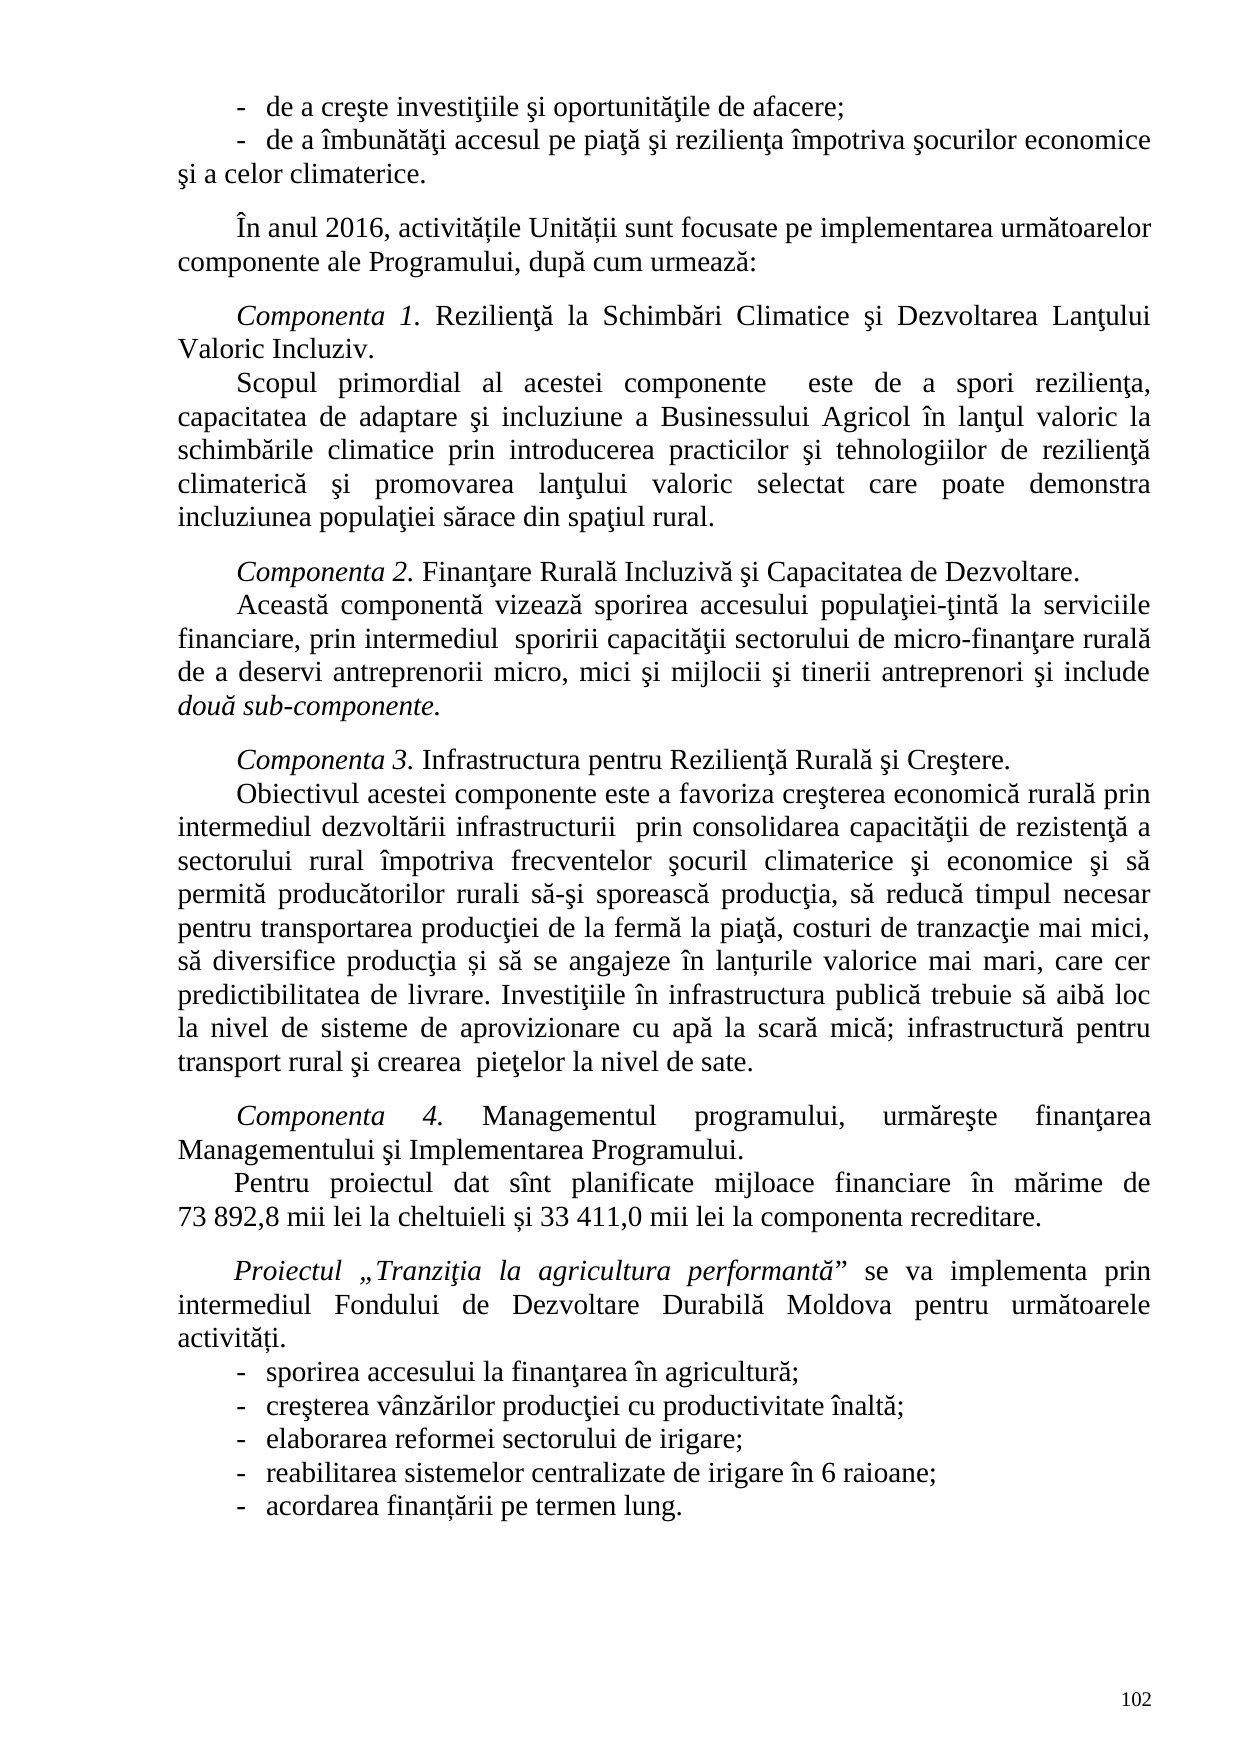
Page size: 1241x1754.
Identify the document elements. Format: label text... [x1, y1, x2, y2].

text Această componentă vizează sporirea accesului populaţiei-ţintă la serviciile financiare, prin intermediul sporirii capacităţii sectorului de micro-finanţare rurală de a deservi antreprenorii micro, mici şi mijlocii şi tinerii antreprenori şi include două sub-componente. [177, 587, 1152, 721]
list elaborarea reformei sectorului de irigare; [177, 1421, 1152, 1455]
list sporirea accesului la finanţarea în agricultură; [177, 1354, 1152, 1388]
list reabilitarea sistemelor centralizate de irigare în 6 raioane; [177, 1455, 1152, 1488]
list de a creşte investiţiile şi oportunităţile de afacere; [177, 89, 1152, 122]
text Scopul primordial al acestei componente este de a spori rezilienţa, capacitatea de adaptare şi incluziune a Businessului Agricol în lanţul valoric la schimbările climatice prin introducerea practicilor şi tehnologiilor de rezilienţă climaterică şi promovarea lanţului valoric selectat care poate demonstra incluziunea populaţiei sărace din spaţiul rural. [177, 365, 1152, 533]
text Componenta 2. Finanţare Rurală Incluzivă şi Capacitatea de Dezvoltare. [177, 554, 1152, 587]
text Componenta 1. Rezilienţă la Schimbări Climatice şi Dezvoltarea Lanţului Valoric Incluziv. [177, 298, 1152, 365]
list creşterea vânzărilor producţiei cu productivitate înaltă; [177, 1388, 1152, 1421]
text Pentru proiectul dat sînt planificate mijloace financiare în mărime de 73 892,8 mii lei la cheltuieli și 33 411,0 mii lei la componenta recreditare. [177, 1166, 1152, 1233]
text Componenta 4. Managementul programului, urmăreşte finanţarea Managementului şi Implementarea Programului. [177, 1098, 1152, 1166]
text Obiectivul acestei componente este a favoriza creşterea economică rurală prin intermediul dezvoltării infrastructurii prin consolidarea capacităţii de rezistenţă a sectorului rural împotriva frecventelor şocuril climaterice şi economice şi să permită producătorilor rurali să-şi sporească producţia, să reducă timpul necesar pentru transportarea producţiei de la fermă la piaţă, costuri de tranzacţie mai mici, să diversifice producţia și să se angajeze în lanțurile valorice mai mari, care cer predictibilitatea de livrare. Investiţiile în infrastructura publică trebuie să aibă loc la nivel de sisteme de aprovizionare cu apă la scară mică; infrastructură pentru transport rural şi crearea pieţelor la nivel de sate. [177, 776, 1152, 1078]
list de a îmbunătăţi accesul pe piaţă şi rezilienţa împotriva şocurilor economice şi a celor climaterice. [177, 122, 1152, 189]
text În anul 2016, activitățile Unității sunt focusate pe implementarea următoarelor componente ale Programului, după cum urmează: [177, 210, 1152, 277]
list acordarea finanțării pe termen lung. [177, 1488, 1152, 1522]
text Proiectul „Tranziţia la agricultura performantă” se va implementa prin intermediul Fondului de Dezvoltare Durabilă Moldova pentru următoarele activități. [177, 1253, 1152, 1354]
text Componenta 3. Infrastructura pentru Rezilienţă Rurală şi Creştere. [177, 742, 1152, 776]
